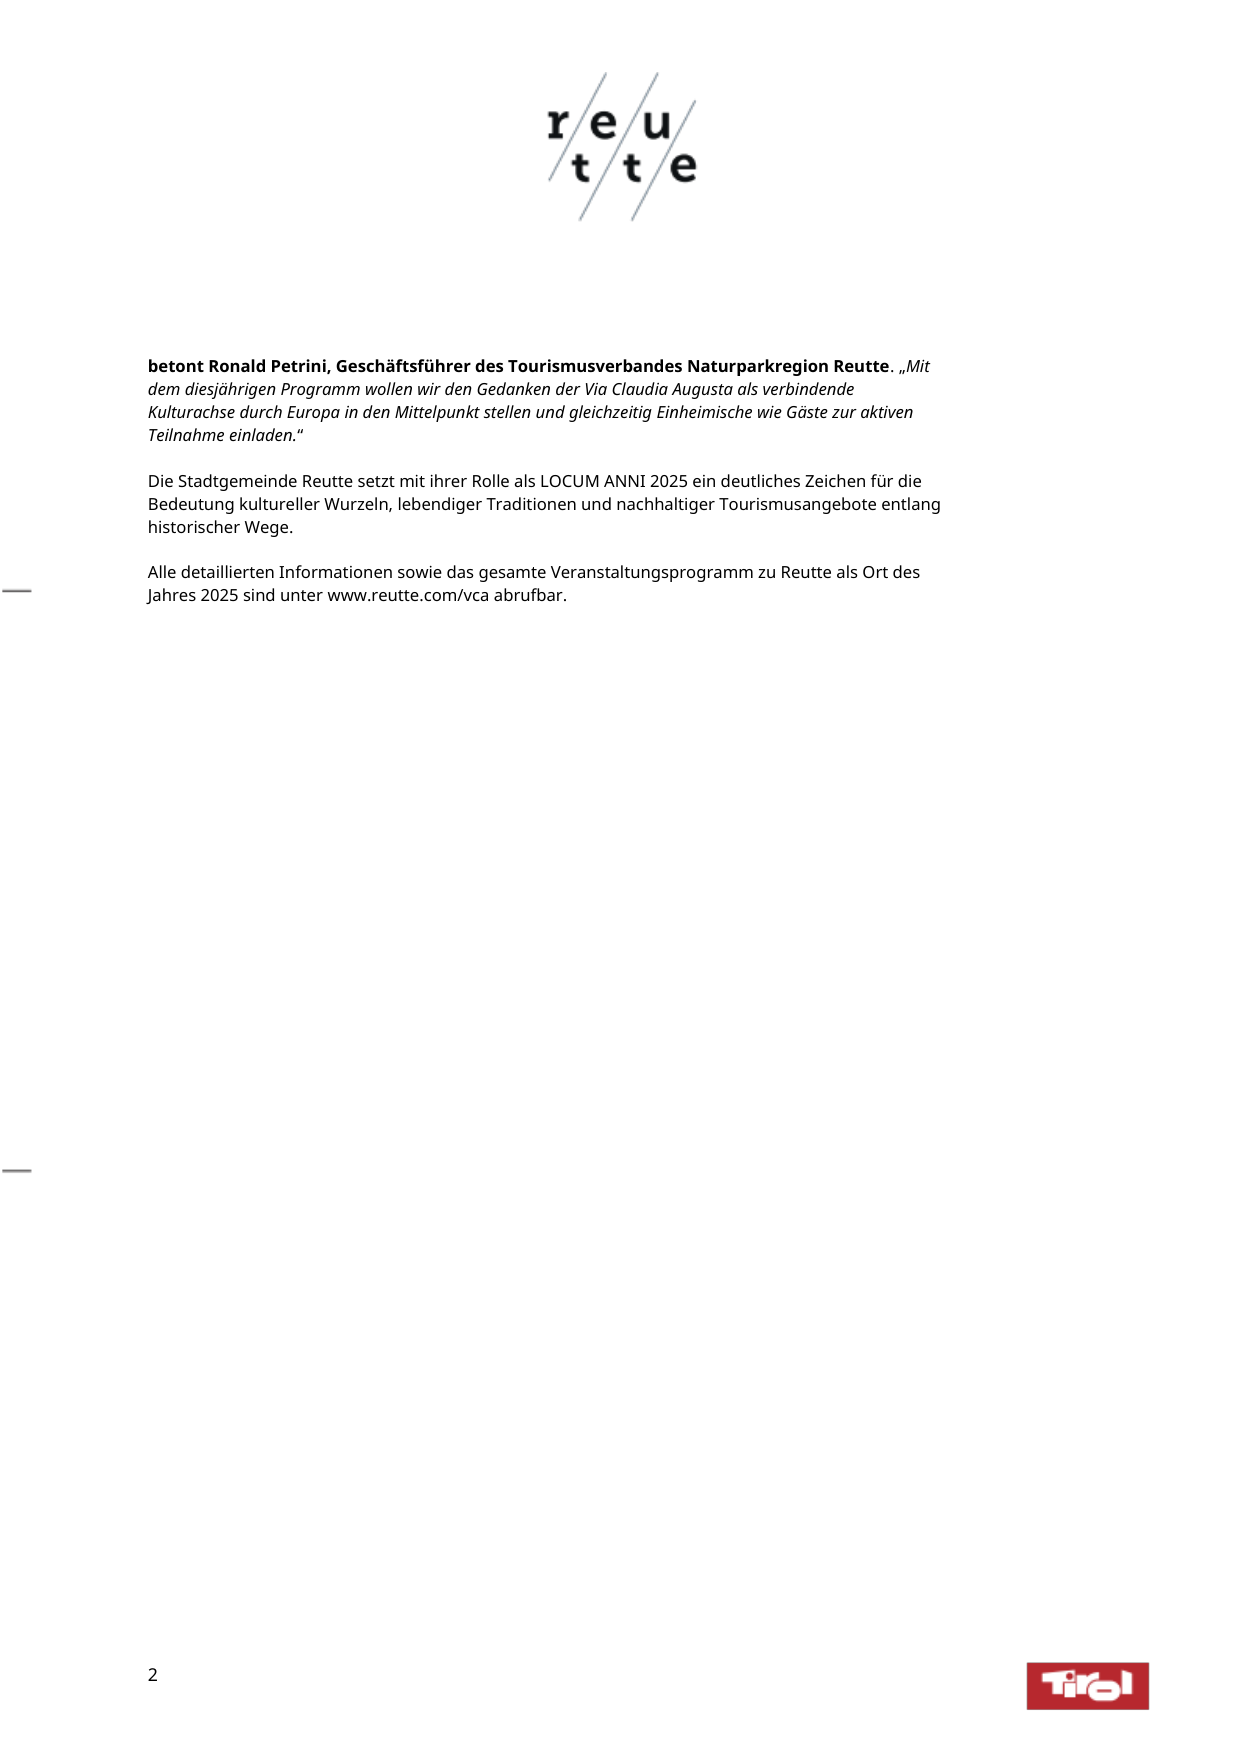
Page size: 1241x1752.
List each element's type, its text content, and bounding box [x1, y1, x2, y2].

text Alle detaillierten Informationen sowie das gesamte Veranstaltungsprogramm zu Reutte als Ort des Jahres 2025 sind unter www.reutte.com/vca abrufbar. [148, 561, 946, 606]
text Die Stadtgemeinde Reutte setzt mit ihrer Rolle als LOCUM ANNI 2025 ein deutliches Zeichen für die Bedeutung kultureller Wurzeln, lebendiger Traditionen und nachhaltiger Tourismusangebote entlang historischer Wege. [148, 469, 946, 538]
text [148, 354, 946, 446]
